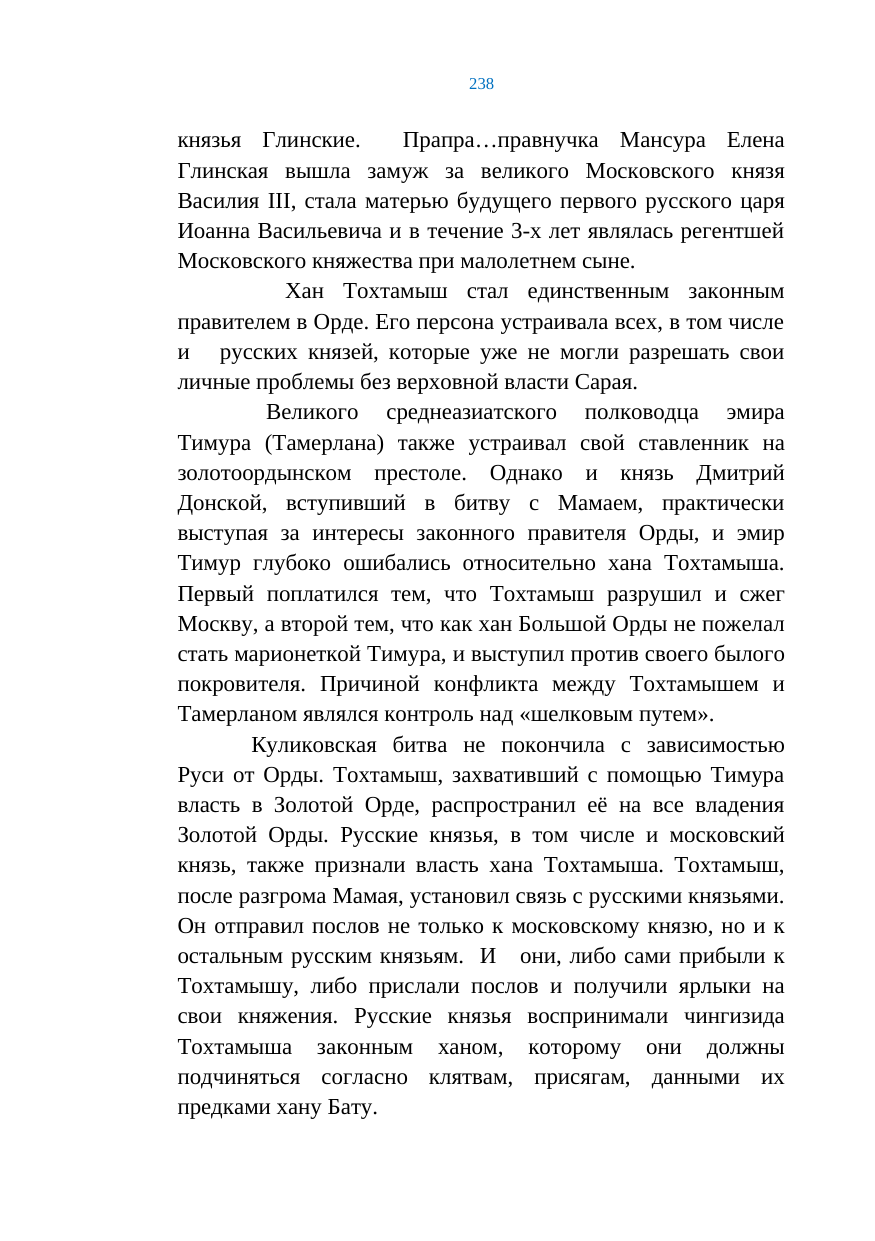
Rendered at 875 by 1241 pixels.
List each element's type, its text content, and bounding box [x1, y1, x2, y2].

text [177, 127, 786, 274]
text Великого среднеазиатского полководца эмира Тимура (Тамерлана) также устраивал свой ставленник на золотоордынском престоле. Однако и князь Дмитрий Донской, вступивший в битву с Мамаем, практически выступая за интересы законного правителя Орды, и эмир Тимур глубоко ошибались относительно хана Тохтамыша. Первый поплатился тем, что Тохтамыш разрушил и сжег Москву, а второй тем, что как хан Большой Орды не пожелал стать марионеткой Тимура, и выступил против своего былого покровителя. Причиной конфликта между Тохтамышем и Тамерланом являлся контроль над «шелковым путем». [177, 398, 786, 727]
text Куликовская битва не покончила с зависимостью Руси от Орды. Тохтамыш, захвативший с помощью Тимура власть в Золотой Орде, распространил её на все владения Золотой Орды. Русские князья, в том числе и московский князь, также признали власть хана Тохтамыша. Тохтамыш, после разгрома Мамая, установил связь с русскими князьями. Он отправил послов не только к московскому князю, но и к остальным русским князьям. И они, либо сами прибыли к Тохтамышу, либо прислали послов и получили ярлыки на свои княжения. Русские князья воспринимали чингизида Тохтамыша законным ханом, которому они должны подчиняться согласно клятвам, присягам, данными их предками хану Бату. [177, 731, 786, 1119]
text Хан Тохтамыш стал единственным законным правителем в Орде. Его персона устраивала всех, в том числе и русских князей, которые уже не могли разрешать свои личные проблемы без верховной власти Сарая. [177, 278, 786, 394]
